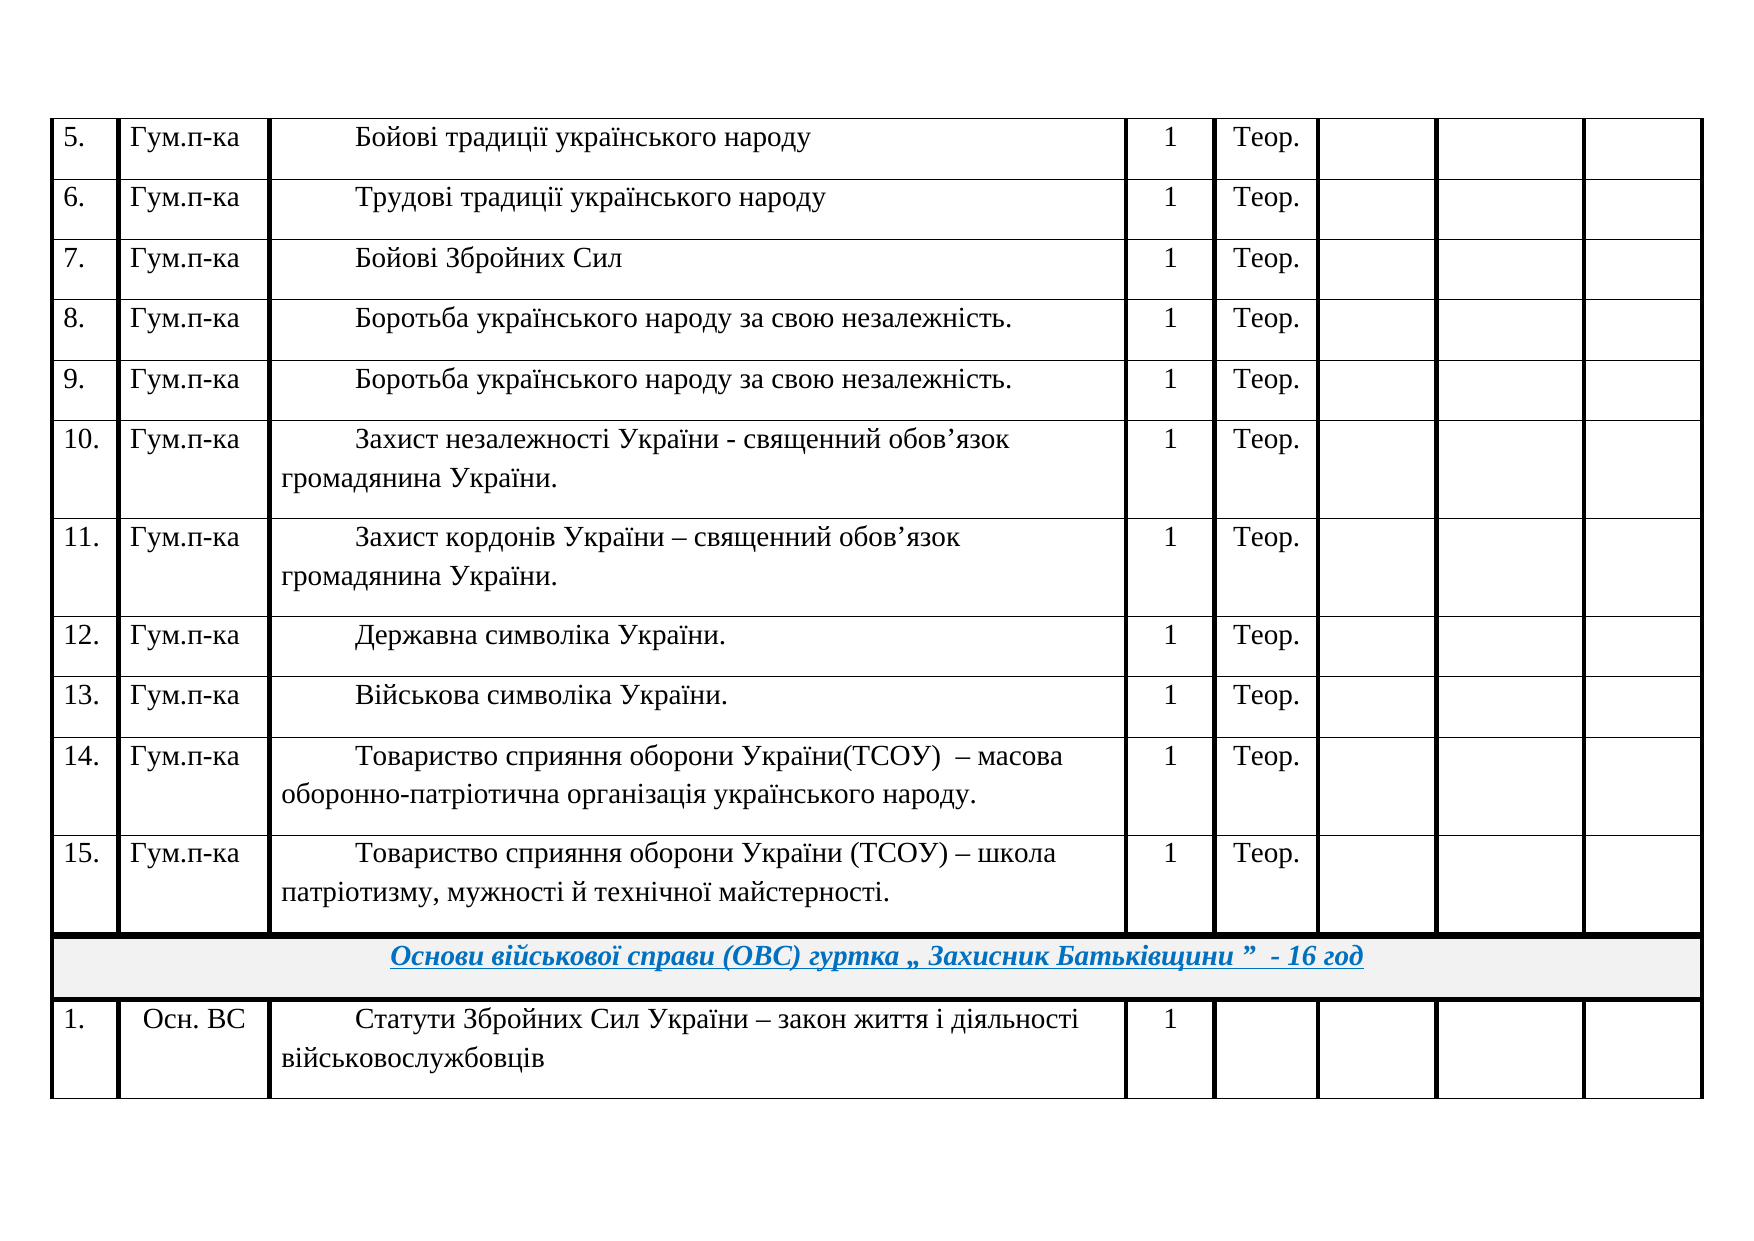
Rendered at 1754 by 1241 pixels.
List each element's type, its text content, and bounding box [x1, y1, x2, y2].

table_cell [1320, 240, 1434, 299]
table_cell [1439, 180, 1582, 239]
table_cell Гум.п-ка [121, 421, 267, 518]
table_cell Теор. [1217, 738, 1316, 834]
table_cell 1 [1128, 119, 1212, 178]
table_cell [1439, 1002, 1582, 1098]
table_cell Теор. [1217, 519, 1316, 616]
table_cell [1586, 300, 1700, 360]
table_cell Захист незалежності України - священний обов’язок громадянина України. [272, 421, 1124, 518]
table_cell [1586, 677, 1700, 737]
table_cell [1586, 361, 1700, 420]
table_cell [54, 519, 116, 616]
table_cell [1586, 519, 1700, 616]
table_cell Теор. [1217, 180, 1316, 239]
table_cell Теор. [1217, 300, 1316, 360]
table_cell Осн. ВС [121, 1002, 267, 1098]
table_cell [1586, 240, 1700, 299]
table_cell Статути Збройних Сил України – закон життя і діяльності військовослужбовців [272, 1002, 1124, 1098]
table_cell [1320, 617, 1434, 676]
table_cell [1439, 361, 1582, 420]
table_cell Теор. [1217, 361, 1316, 420]
table_cell [1439, 519, 1582, 616]
table_cell Боротьба українського народу за свою незалежність. [272, 361, 1124, 420]
table_cell [1586, 180, 1700, 239]
table_cell [1586, 836, 1700, 932]
table_cell Гум.п-ка [121, 677, 267, 737]
table_cell [54, 300, 116, 360]
table_cell Гум.п-ка [121, 519, 267, 616]
table_cell [1439, 677, 1582, 737]
table_cell 1 [1128, 240, 1212, 299]
table_cell [1439, 421, 1582, 518]
table_cell Гум.п-ка [121, 240, 267, 299]
table_cell Гум.п-ка [121, 738, 267, 834]
table_cell [1320, 836, 1434, 932]
table_cell Гум.п-ка [121, 180, 267, 239]
table_cell Захист кордонів України – священний обов’язок громадянина України. [272, 519, 1124, 616]
table_cell 1 [1128, 519, 1212, 616]
table_cell [54, 180, 116, 239]
table_cell [1320, 421, 1434, 518]
table_cell [54, 836, 116, 932]
table_cell Товариство сприяння оборони України(ТСОУ) – масова оборонно-патріотична організація українського народу. [272, 738, 1124, 834]
table_cell [1439, 836, 1582, 932]
table_cell [1320, 180, 1434, 239]
table_cell [1586, 421, 1700, 518]
table_cell 1 [1128, 180, 1212, 239]
table_cell Державна символіка України. [272, 617, 1124, 676]
table_cell Гум.п-ка [121, 300, 267, 360]
table_cell Теор. [1217, 119, 1316, 178]
table_cell [1320, 119, 1434, 178]
table_cell Основи військової справи (ОВС) гуртка „ Захисник Батьківщини ” - 16 год [54, 939, 1700, 997]
table_cell [1586, 617, 1700, 676]
table_cell [1439, 240, 1582, 299]
table_cell [54, 677, 116, 737]
table_cell Гум.п-ка [121, 617, 267, 676]
table_cell [1439, 738, 1582, 834]
table_cell [54, 738, 116, 834]
table_cell [54, 1002, 116, 1098]
table_cell Теор. [1217, 836, 1316, 932]
table_cell [1439, 119, 1582, 178]
table_cell [54, 240, 116, 299]
table_cell 1 [1128, 617, 1212, 676]
table_cell [1217, 1002, 1316, 1098]
table_cell [54, 119, 116, 178]
table_cell [1320, 519, 1434, 616]
table_cell Товариство сприяння оборони України (ТСОУ) – школа патріотизму, мужності й технічної майстерності. [272, 836, 1124, 932]
table_cell Гум.п-ка [121, 361, 267, 420]
table_cell 1 [1128, 836, 1212, 932]
table_cell [54, 361, 116, 420]
table_cell Бойові Збройних Сил [272, 240, 1124, 299]
table_cell [1320, 361, 1434, 420]
table_cell [1320, 300, 1434, 360]
table_cell [1439, 300, 1582, 360]
table_cell 1 [1128, 361, 1212, 420]
table_cell [1586, 119, 1700, 178]
table_cell 1 [1128, 1002, 1212, 1098]
table_cell Трудові традиції українського народу [272, 180, 1124, 239]
table_cell 1 [1128, 421, 1212, 518]
table_cell Теор. [1217, 421, 1316, 518]
table_cell [54, 421, 116, 518]
table_cell Теор. [1217, 617, 1316, 676]
table_cell [1586, 738, 1700, 834]
table_cell [54, 617, 116, 676]
table_cell Боротьба українського народу за свою незалежність. [272, 300, 1124, 360]
table_cell [1320, 738, 1434, 834]
table_cell [1320, 677, 1434, 737]
table_cell 1 [1128, 677, 1212, 737]
table_cell [1320, 1002, 1434, 1098]
table_cell [1439, 617, 1582, 676]
table_cell 1 [1128, 738, 1212, 834]
table_cell Гум.п-ка [121, 119, 267, 178]
table_cell Гум.п-ка [121, 836, 267, 932]
table_cell Бойові традиції українського народу [272, 119, 1124, 178]
table_cell Теор. [1217, 677, 1316, 737]
table_cell Військова символіка України. [272, 677, 1124, 737]
table_cell 1 [1128, 300, 1212, 360]
table_cell Теор. [1217, 240, 1316, 299]
table_cell [1586, 1002, 1700, 1098]
